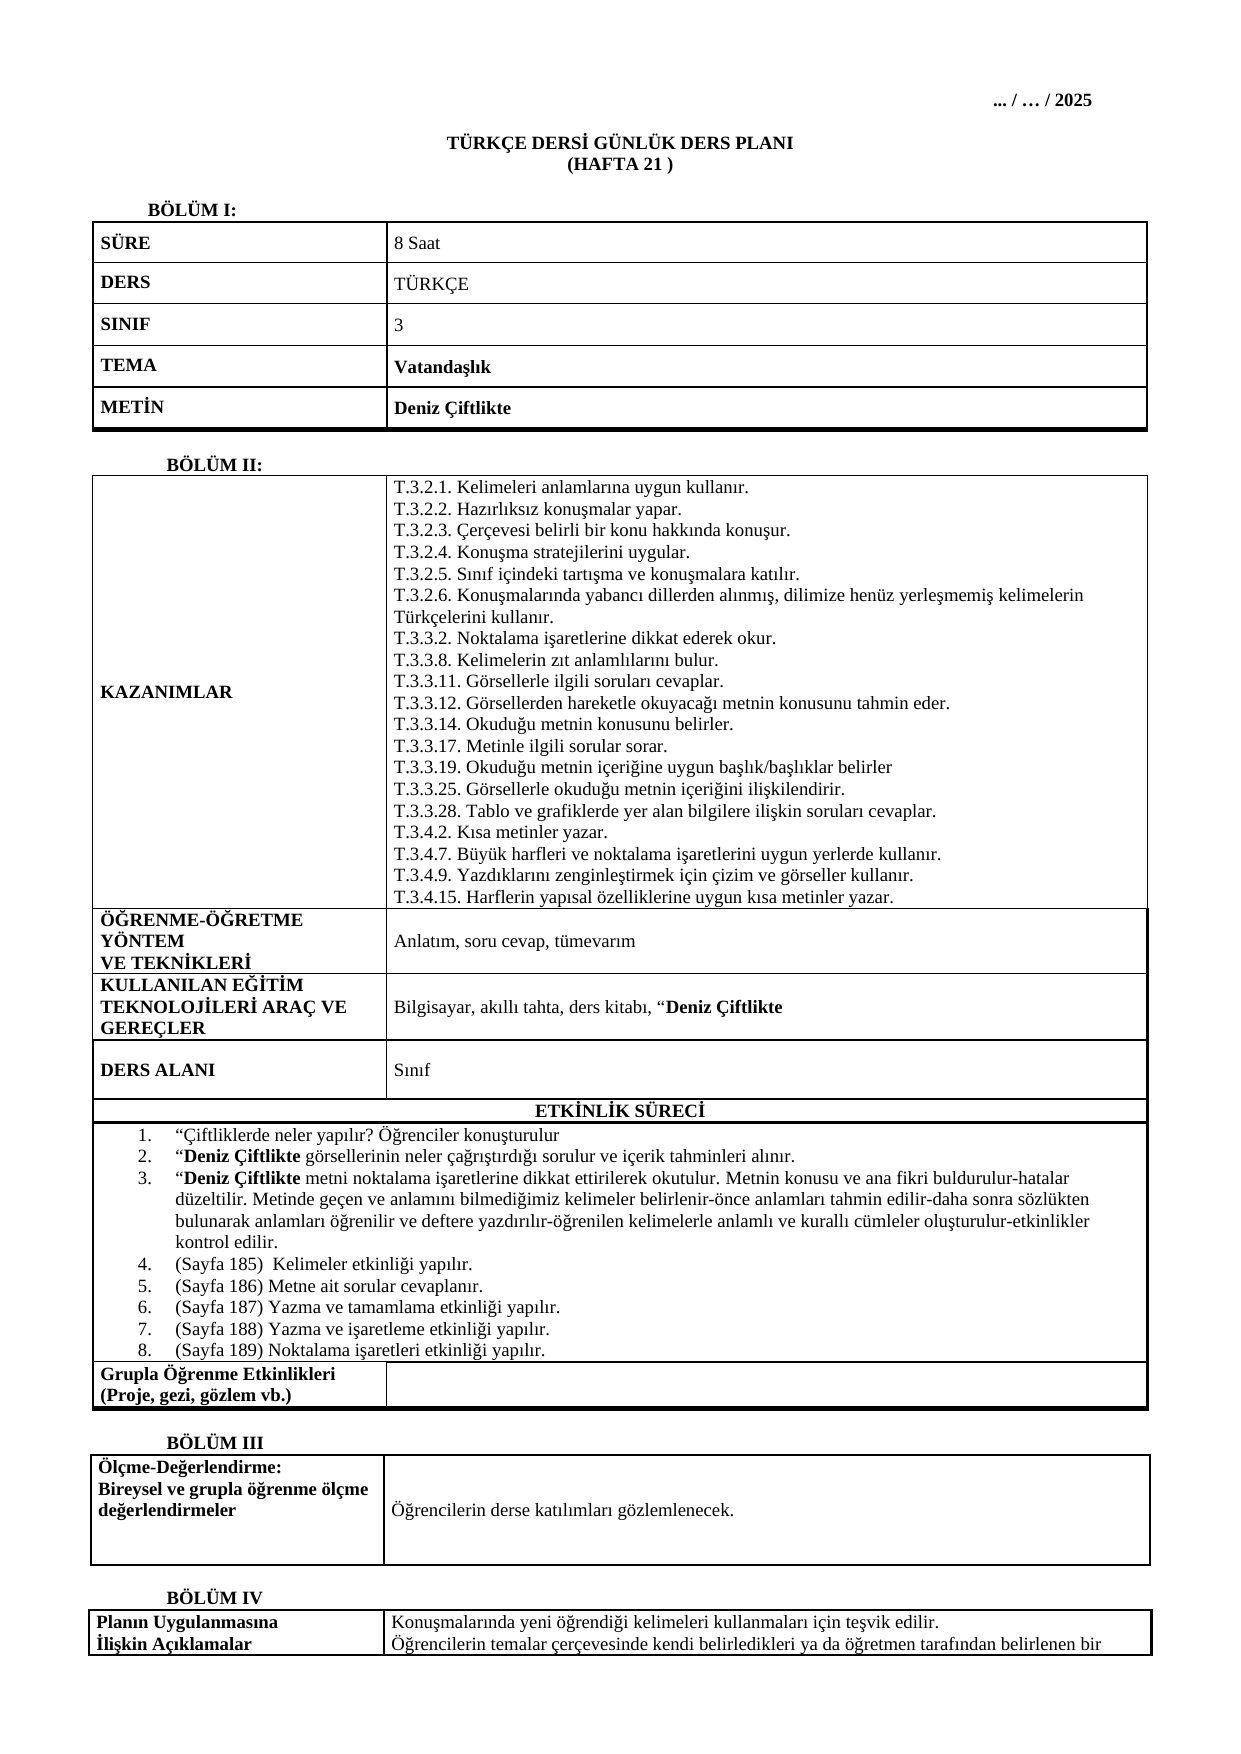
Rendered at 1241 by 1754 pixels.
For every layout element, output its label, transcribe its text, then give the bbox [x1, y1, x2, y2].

table_cell TEMA [94, 346, 386, 386]
table_cell ETKİNLİK SÜRECİ [94, 1100, 1146, 1121]
subtitle BÖLÜM IV [148, 1587, 1092, 1609]
table_header 8 Saat [388, 223, 1146, 262]
table_cell Sınıf [387, 1041, 1146, 1098]
table_cell ÖĞRENME-ÖĞRETME YÖNTEM VE TEKNİKLERİ [93, 909, 386, 973]
table_cell Grupla Öğrenme Etkinlikleri (Proje, gezi, gözlem vb.) [94, 1362, 386, 1406]
table_cell Anlatım, soru cevap, tümevarım [387, 909, 1146, 973]
table_cell “Çiftliklerde neler yapılır? Öğrenciler konuşturulur “Deniz Çiftlikte görsellerinin neler çağrıştırdığı sorulur ve içerik tahminleri alınır. “Deniz Çiftlikte metni noktalama işaretlerine dikkat ettirilerek okutulur. Metnin konusu ve ana fikri buldurulur-hatalar düzeltilir. Metinde geçen ve anlamını bilmediğimiz kelimeler belirlenir-önce anlamları tahmin edilir-daha sonra sözlükten bulunarak anlamları öğrenilir ve deftere yazdırılır-öğrenilen kelimelerle anlamlı ve kurallı cümleler oluşturulur-etkinlikler kontrol edilir. (Sayfa 185) Kelimeler etkinliği yapılır. (Sayfa 186) Metne ait sorular cevaplanır. (Sayfa 187) Yazma ve tamamlama etkinliği yapılır. (Sayfa 188) Yazma ve işaretleme etkinliği yapılır. (Sayfa 189) Noktalama işaretleri etkinliği yapılır. [94, 1124, 1146, 1361]
table_cell Vatandaşlık [388, 346, 1146, 386]
text BÖLÜM II: [148, 453, 1092, 475]
text (HAFTA 21 ) [148, 153, 1092, 175]
text ... / … / 2025 [148, 89, 1092, 110]
table_cell [387, 1363, 1146, 1406]
table_cell SINIF [94, 304, 386, 344]
text BÖLÜM I: [148, 199, 1092, 221]
table_cell TÜRKÇE [388, 263, 1146, 303]
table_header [90, 1611, 383, 1654]
text TÜRKÇE DERSİ GÜNLÜK DERS PLANI [148, 132, 1092, 153]
table_header SÜRE [94, 223, 386, 262]
table_header KAZANIMLAR [93, 476, 386, 907]
table_cell Deniz Çiftlikte [388, 388, 1146, 427]
table_cell Bilgisayar, akıllı tahta, ders kitabı, “Deniz Çiftlikte [387, 974, 1146, 1039]
table_header Ölçme-Değerlendirme: Bireysel ve grupla öğrenme ölçme değerlendirmeler [92, 1456, 383, 1564]
table_cell DERS [94, 263, 386, 303]
table_cell KULLANILAN EĞİTİM TEKNOLOJİLERİ ARAÇ VE GEREÇLER [93, 974, 386, 1039]
table_header Öğrencilerin derse katılımları gözlemlenecek. [385, 1456, 1149, 1564]
table_cell 3 [388, 304, 1146, 344]
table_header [385, 1611, 1150, 1654]
table_header T.3.2.1. Kelimeleri anlamlarına uygun kullanır. T.3.2.2. Hazırlıksız konuşmalar yapar. T.3.2.3. Çerçevesi belirli bir konu hakkında konuşur. T.3.2.4. Konuşma stratejilerini uygular. T.3.2.5. Sınıf içindeki tartışma ve konuşmalara katılır. T.3.2.6. Konuşmalarında yabancı dillerden alınmış, dilimize henüz yerleşmemiş kelimelerin Türkçelerini kullanır. T.3.3.2. Noktalama işaretlerine dikkat ederek okur. T.3.3.8. Kelimelerin zıt anlamlılarını bulur. T.3.3.11. Görsellerle ilgili soruları cevaplar. T.3.3.12. Görsellerden hareketle okuyacağı metnin konusunu tahmin eder. T.3.3.14. Okuduğu metnin konusunu belirler. T.3.3.17. Metinle ilgili sorular sorar. T.3.3.19. Okuduğu metnin içeriğine uygun başlık/başlıklar belirler T.3.3.25. Görsellerle okuduğu metnin içeriğini ilişkilendirir. T.3.3.28. Tablo ve grafiklerde yer alan bilgilere ilişkin soruları cevaplar. T.3.4.2. Kısa metinler yazar. T.3.4.7. Büyük harfleri ve noktalama işaretlerini uygun yerlerde kullanır. T.3.4.9. Yazdıklarını zenginleştirmek için çizim ve görseller kullanır. T.3.4.15. Harflerin yapısal özelliklerine uygun kısa metinler yazar. [387, 476, 1147, 907]
subtitle BÖLÜM III [148, 1432, 1092, 1454]
table_cell DERS ALANI [94, 1041, 386, 1098]
table_cell METİN [94, 388, 386, 427]
